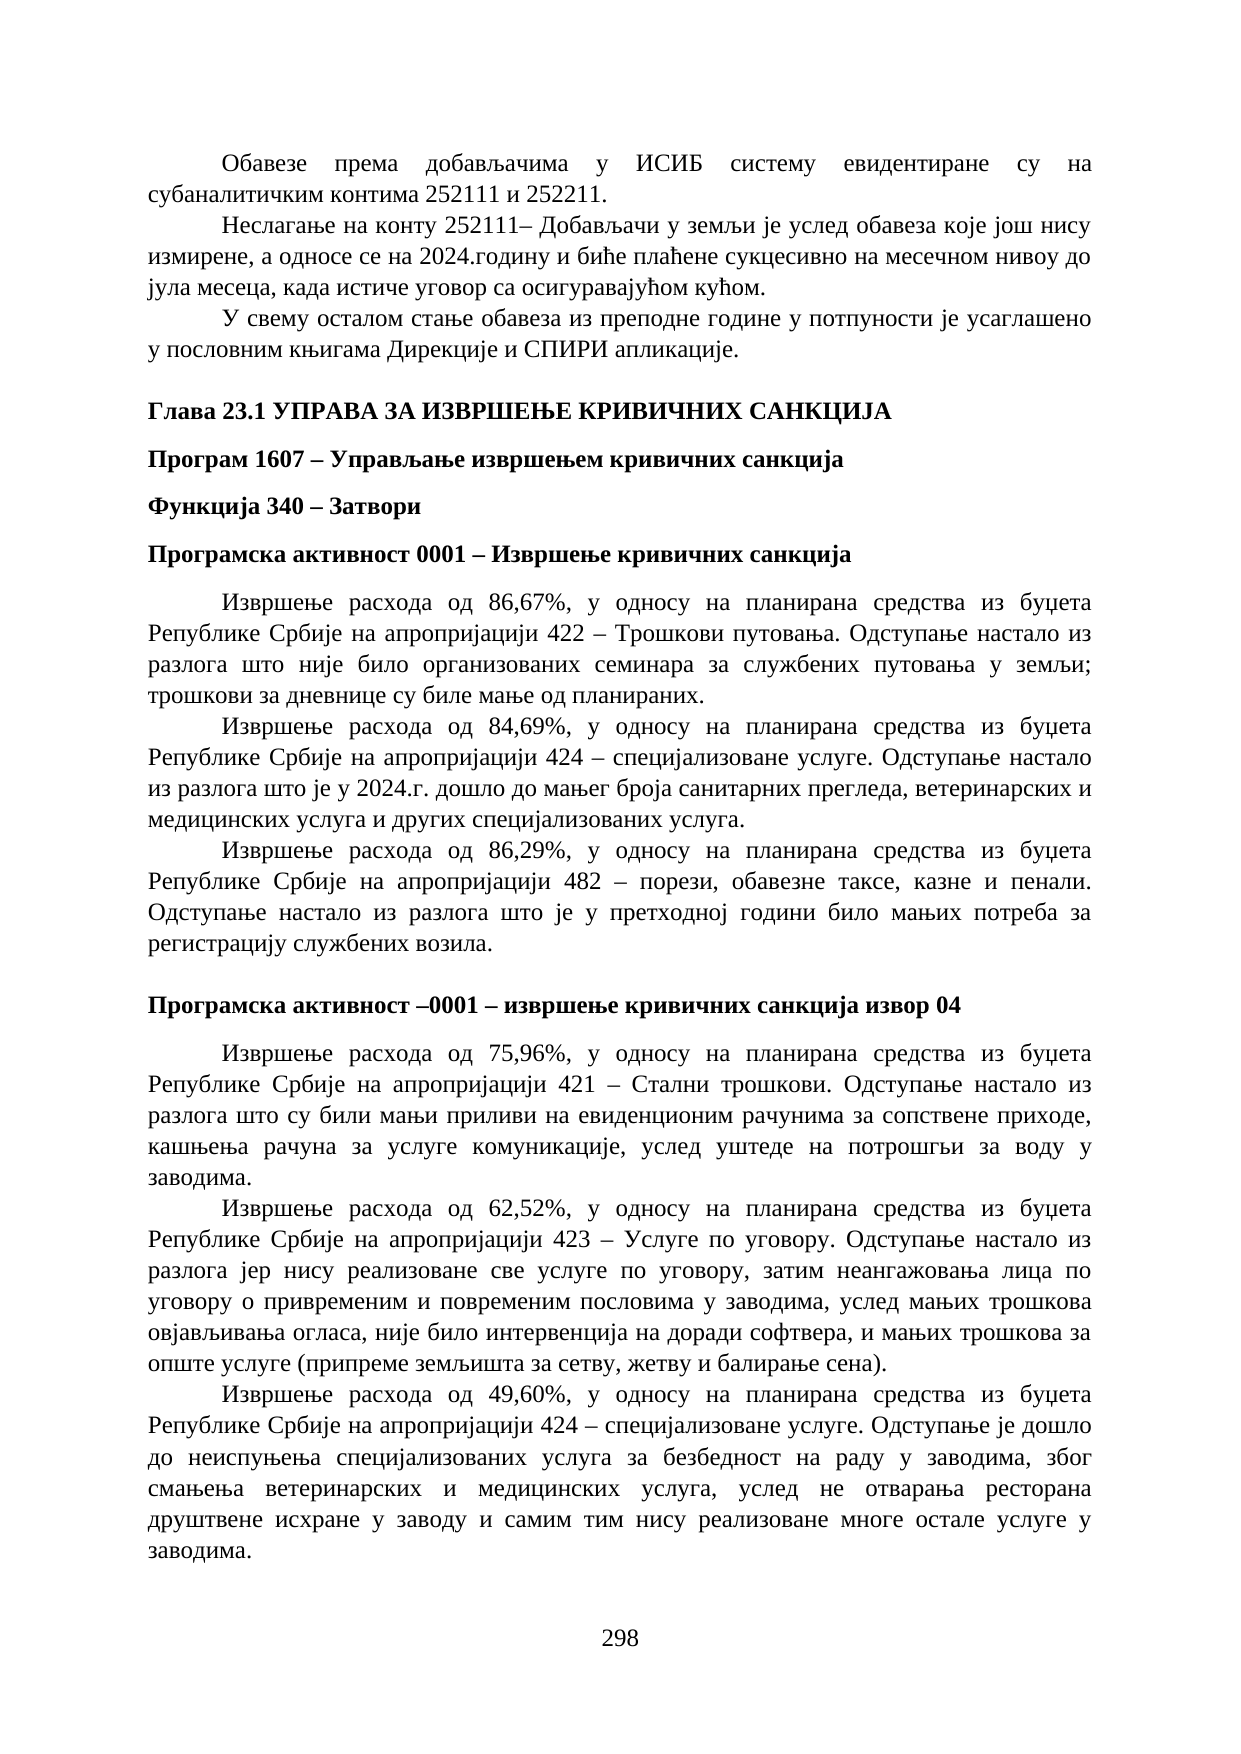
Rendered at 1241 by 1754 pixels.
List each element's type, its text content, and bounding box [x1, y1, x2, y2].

text Извршење расхода од 86,29%, у односу на планирана средства из буџета Републике Србије на апропријацији 482 – порези, обавезне таксе, казне и пенали. Одступање настало из разлога што је у претходној години било мањих потреба за регистрацију службених возила. [148, 835, 1093, 957]
text Програмска активност –0001 – извршење кривичних санкција извор 04 [148, 990, 1093, 1019]
text Извршење расхода од 86,67%, у односу на планирана средства из буџета Републике Србије на апропријацији 422 – Трошкови путовања. Одступање настало из разлога што није било организованих семинара за службених путовања у земљи; трошкови за дневнице су биле мање од планираних. [148, 587, 1093, 709]
text Обавезе према добављачима у ИСИБ систему евидентиране су на субаналитичким контима 252111 и 252211. [148, 148, 1093, 207]
text Функција 340 – Затвори [148, 491, 1093, 520]
text Програмска активност 0001 – Извршење кривичних санкција [148, 539, 1093, 568]
text Извршење расхода од 62,52%, у односу на планирана средства из буџета Републике Србије на апропријацији 423 – Услуге по уговору. Одступање настало из разлога јер нису реализоване све услуге по уговору, затим неангажовања лица по уговору о привременим и повременим пословима у заводима, услед мањих трошкова овјављивања огласа, није било интервенција на доради софтвера, и мањих трошкова за опште услуге (припреме земљишта за сетву, жетву и балирање сена). [148, 1193, 1093, 1377]
text Глава 23.1 УПРАВА ЗА ИЗВРШЕЊЕ КРИВИЧНИХ САНКЦИЈА [148, 396, 1093, 425]
text Програм 1607 – Управљање извршењем кривичних санкција [148, 444, 1093, 472]
text У свему осталом стање обавеза из преподне године у потпуности је усаглашено у пословним књигама Дирекције и СПИРИ апликације. [148, 303, 1093, 363]
text Неслагање на конту 252111– Добављачи у земљи је услед обавеза које још нису измирене, а односе се на 2024.годину и биће плаћене сукцесивно на месечном нивоу до јула месеца, када истиче уговор са осигуравајућом кућом. [148, 210, 1093, 301]
text Извршење расхода од 75,96%, у односу на планирана средства из буџета Републике Србије на апропријацији 421 – Стални трошкови. Одступање настало из разлога што су били мањи приливи на евиденционим рачунима за сопствене приходе, кашњења рачуна за услуге комуникације, услед уштеде на потрошгьи за воду у заводима. [148, 1038, 1093, 1191]
text Извршење расхода од 84,69%, у односу на планирана средства из буџета Републике Србије на апропријацији 424 – специјализоване услуге. Одступање настало из разлога што је у 2024.г. дошло до мањег броја санитарних прегледа, ветеринарских и медицинских услуга и других специјализованих услуга. [148, 711, 1093, 833]
text Извршење расхода од 49,60%, у односу на планирана средства из буџета Републике Србије на апропријацији 424 – специјализоване услуге. Одступање је дошло до неиспуњења специјализованих услуга за безбедност на раду у заводима, због смањења ветеринарских и медицинских услуга, услед не отварања ресторана друштвене исхране у заводу и самим тим нису реализоване многе остале услуге у заводима. [148, 1379, 1093, 1563]
